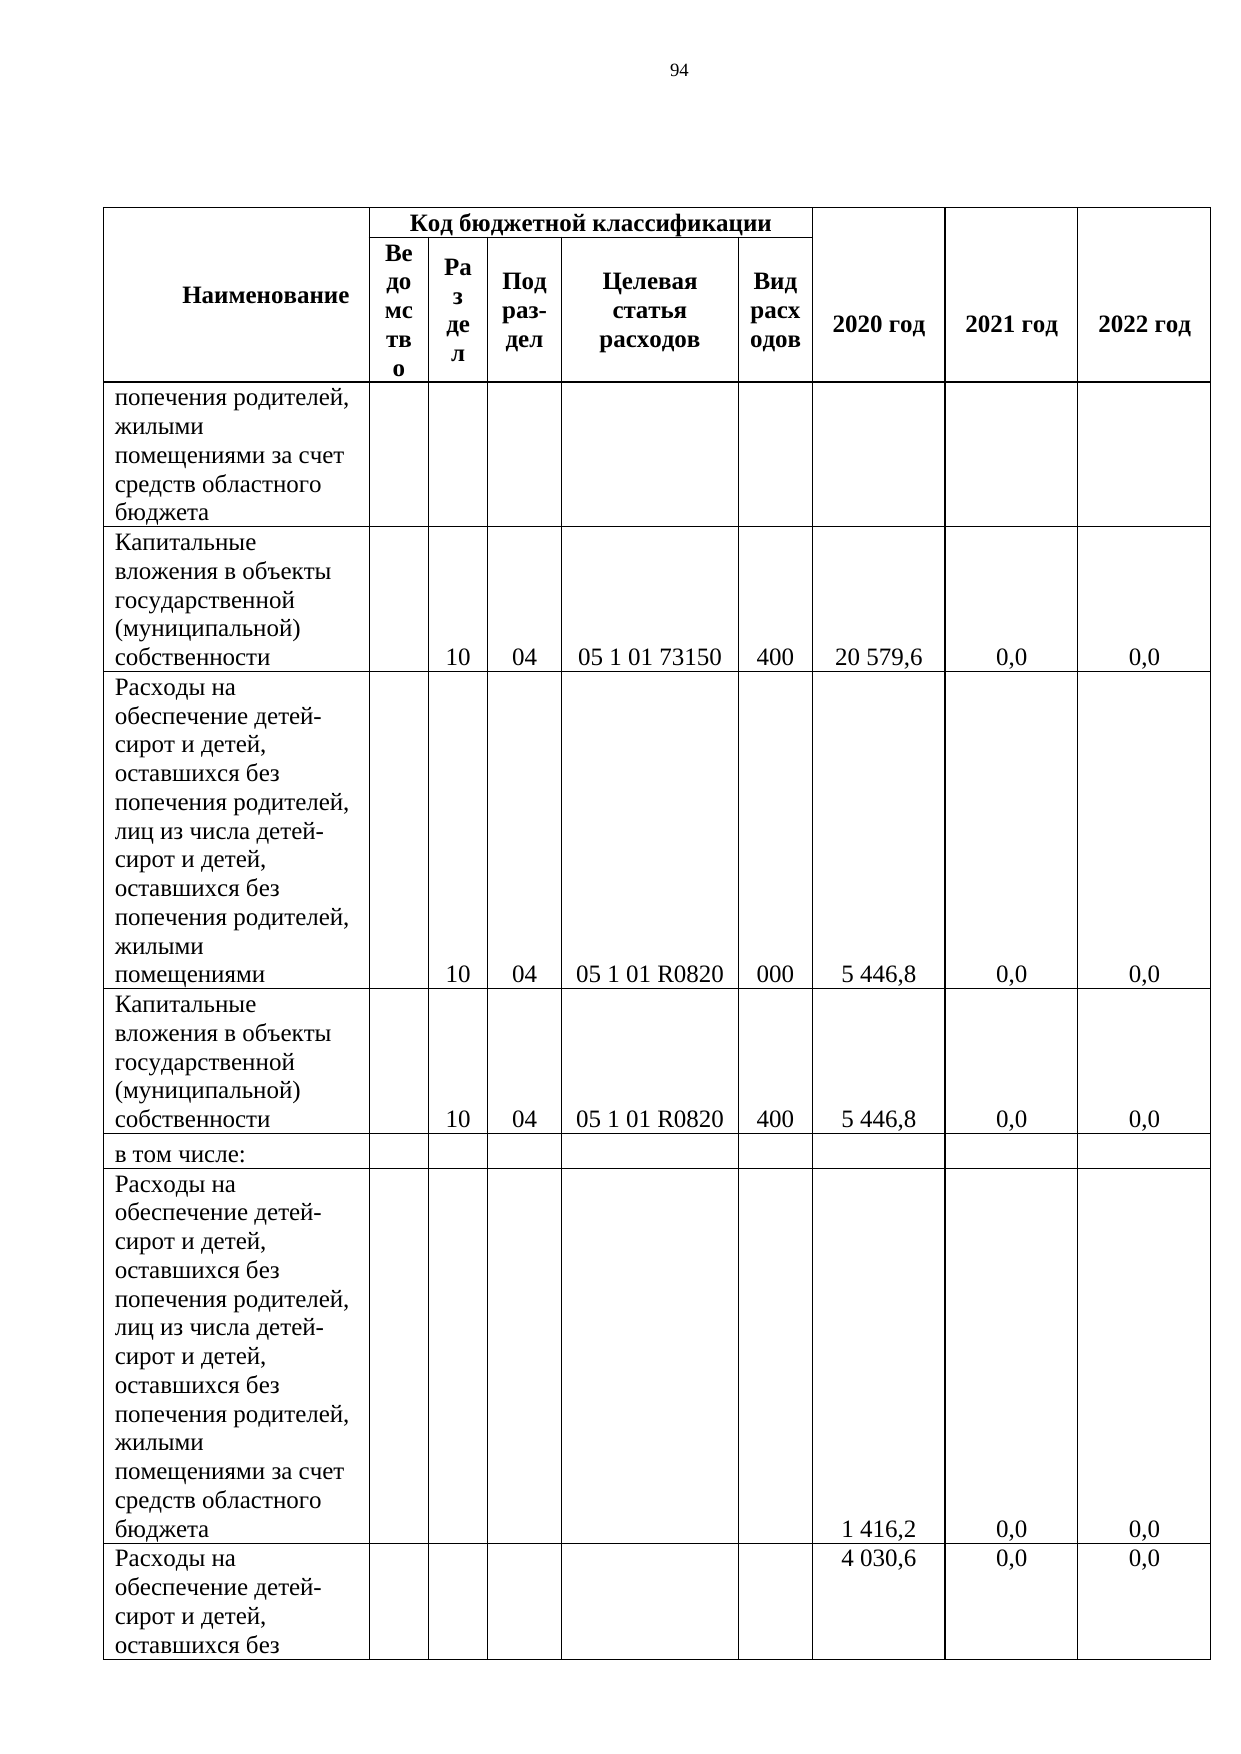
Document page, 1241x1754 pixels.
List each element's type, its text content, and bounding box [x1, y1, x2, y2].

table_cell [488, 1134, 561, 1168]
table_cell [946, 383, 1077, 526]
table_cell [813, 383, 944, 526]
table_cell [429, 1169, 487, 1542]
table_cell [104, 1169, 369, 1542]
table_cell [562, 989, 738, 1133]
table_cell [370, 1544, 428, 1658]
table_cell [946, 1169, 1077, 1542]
table_header 2021 год [946, 208, 1077, 381]
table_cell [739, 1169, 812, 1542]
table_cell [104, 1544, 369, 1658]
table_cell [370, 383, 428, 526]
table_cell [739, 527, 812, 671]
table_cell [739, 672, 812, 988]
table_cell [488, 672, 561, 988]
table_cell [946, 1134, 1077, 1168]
table_header Код бюджетной классификации [370, 208, 812, 237]
table_cell Целевая статья расходов [562, 238, 738, 381]
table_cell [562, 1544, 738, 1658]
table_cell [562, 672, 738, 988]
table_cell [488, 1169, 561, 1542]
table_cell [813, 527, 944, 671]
table_cell Раз дел [429, 238, 487, 381]
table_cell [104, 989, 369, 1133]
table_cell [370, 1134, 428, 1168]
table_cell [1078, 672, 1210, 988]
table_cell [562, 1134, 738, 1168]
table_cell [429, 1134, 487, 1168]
table_cell Ведомство [370, 238, 428, 381]
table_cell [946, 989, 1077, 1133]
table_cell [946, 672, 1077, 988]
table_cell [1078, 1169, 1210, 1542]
table_header 2022 год [1078, 208, 1210, 381]
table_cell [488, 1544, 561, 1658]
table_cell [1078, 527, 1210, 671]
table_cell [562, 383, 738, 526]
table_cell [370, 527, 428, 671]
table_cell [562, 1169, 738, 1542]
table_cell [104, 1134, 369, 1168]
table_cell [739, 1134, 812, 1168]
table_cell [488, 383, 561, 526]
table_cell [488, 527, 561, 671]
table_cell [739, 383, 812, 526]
table_cell Вид расходов [739, 238, 812, 381]
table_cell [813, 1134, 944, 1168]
table_header Наименование [104, 208, 369, 381]
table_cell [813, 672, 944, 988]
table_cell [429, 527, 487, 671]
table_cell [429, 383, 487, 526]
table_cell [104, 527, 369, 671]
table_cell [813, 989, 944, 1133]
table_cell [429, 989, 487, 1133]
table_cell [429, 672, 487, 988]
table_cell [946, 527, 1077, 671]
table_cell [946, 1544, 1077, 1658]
table_header 2020 год [813, 208, 944, 381]
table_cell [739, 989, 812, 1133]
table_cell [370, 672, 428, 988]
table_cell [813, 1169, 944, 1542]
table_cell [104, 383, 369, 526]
table_cell Подраз-дел [488, 238, 561, 381]
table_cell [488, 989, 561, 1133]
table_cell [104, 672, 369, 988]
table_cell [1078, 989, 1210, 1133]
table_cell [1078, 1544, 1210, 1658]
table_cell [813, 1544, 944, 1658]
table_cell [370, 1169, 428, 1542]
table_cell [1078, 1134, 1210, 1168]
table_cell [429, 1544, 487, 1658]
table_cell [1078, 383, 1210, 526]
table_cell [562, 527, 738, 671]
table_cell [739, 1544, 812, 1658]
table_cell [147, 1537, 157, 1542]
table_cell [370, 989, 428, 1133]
